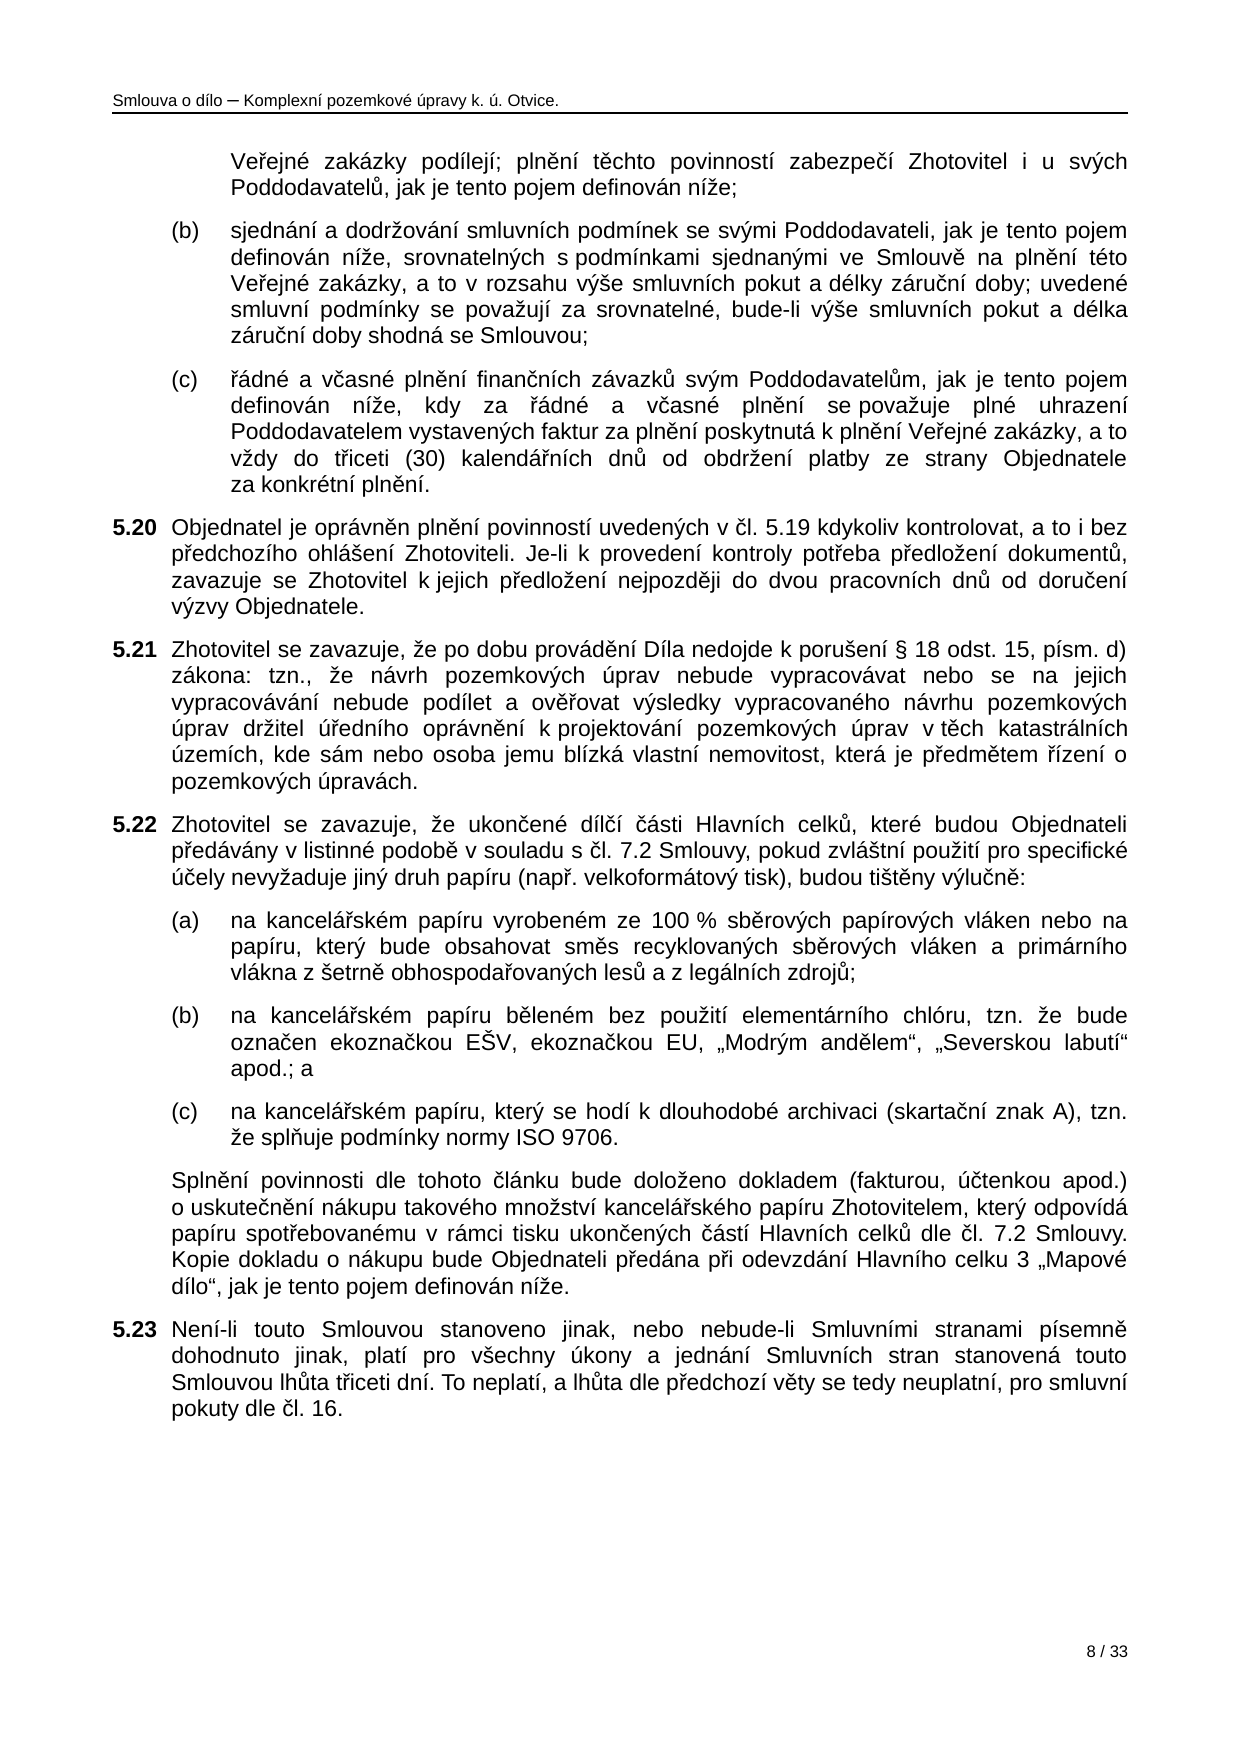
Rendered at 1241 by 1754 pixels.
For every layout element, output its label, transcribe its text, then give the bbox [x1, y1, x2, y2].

list na kancelářském papíru, který se hodí k dlouhodobé archivaci (skartační znak A), tzn. že splňuje podmínky normy ISO 9706. [171, 1098, 1128, 1151]
list Splnění povinnosti dle tohoto článku bude doloženo dokladem (fakturou, účtenkou apod.) o uskutečnění nákupu takového množství kancelářského papíru Zhotovitelem, který odpovídá papíru spotřebovanému v rámci tisku ukončených částí Hlavních celků dle čl. 7.2 Smlouvy. Kopie dokladu o nákupu bude Objednateli předána při odevzdání Hlavního celku 3 „Mapové dílo“, jak je tento pojem definován níže. [171, 1167, 1128, 1299]
list sjednání a dodržování smluvních podmínek se svými Poddodavateli, jak je tento pojem definován níže, srovnatelných s podmínkami sjednanými ve Smlouvě na plnění této Veřejné zakázky, a to v rozsahu výše smluvních pokut a délky záruční doby; uvedené smluvní podmínky se považují za srovnatelné, bude-li výše smluvních pokut a délka záruční doby shodná se Smlouvou; [171, 217, 1128, 349]
list na kancelářském papíru běleném bez použití elementárního chlóru, tzn. že bude označen ekoznačkou EŠV, ekoznačkou EU, „Modrým andělem“, „Severskou labutí“ apod.; a [171, 1002, 1128, 1081]
text Zhotovitel se zavazuje, že ukončené dílčí části Hlavních celků, které budou Objednateli předávány v listinné podobě v souladu s čl. 7.2 Smlouvy, pokud zvláštní použití pro specifické účely nevyžaduje jiný druh papíru (např. velkoformátový tisk), budou tištěny výlučně: [112, 811, 1128, 890]
text Není-li touto Smlouvou stanoveno jinak, nebo nebude-li Smluvními stranami písemně dohodnuto jinak, platí pro všechny úkony a jednání Smluvních stran stanovená touto Smlouvou lhůta třiceti dní. To neplatí, a lhůta dle předchozí věty se tedy neuplatní, pro smluvní pokuty dle čl. 16. [112, 1316, 1128, 1421]
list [171, 148, 1128, 200]
list řádné a včasné plnění finančních závazků svým Poddodavatelům, jak je tento pojem definován níže, kdy za řádné a včasné plnění se považuje plné uhrazení Poddodavatelem vystavených faktur za plnění poskytnutá k plnění Veřejné zakázky, a to vždy do třiceti (30) kalendářních dnů od obdržení platby ze strany Objednatele za konkrétní plnění. [171, 366, 1128, 497]
list na kancelářském papíru vyrobeném ze 100 % sběrových papírových vláken nebo na papíru, který bude obsahovat směs recyklovaných sběrových vláken a primárního vlákna z šetrně obhospodařovaných lesů a z legálních zdrojů; [171, 907, 1128, 986]
text Zhotovitel se zavazuje, že po dobu provádění Díla nedojde k porušení § 18 odst. 15, písm. d) zákona: tzn., že návrh pozemkových úprav nebude vypracovávat nebo se na jejich vypracovávání nebude podílet a ověřovat výsledky vypracovaného návrhu pozemkových úprav držitel úředního oprávnění k projektování pozemkových úprav v těch katastrálních územích, kde sám nebo osoba jemu blízká vlastní nemovitost, která je předmětem řízení o pozemkových úpravách. [112, 636, 1128, 794]
text Objednatel je oprávněn plnění povinností uvedených v čl. 5.19 kdykoliv kontrolovat, a to i bez předchozího ohlášení Zhotoviteli. Je-li k provedení kontroly potřeba předložení dokumentů, zavazuje se Zhotovitel k jejich předložení nejpozději do dvou pracovních dnů od doručení výzvy Objednatele. [112, 514, 1128, 619]
